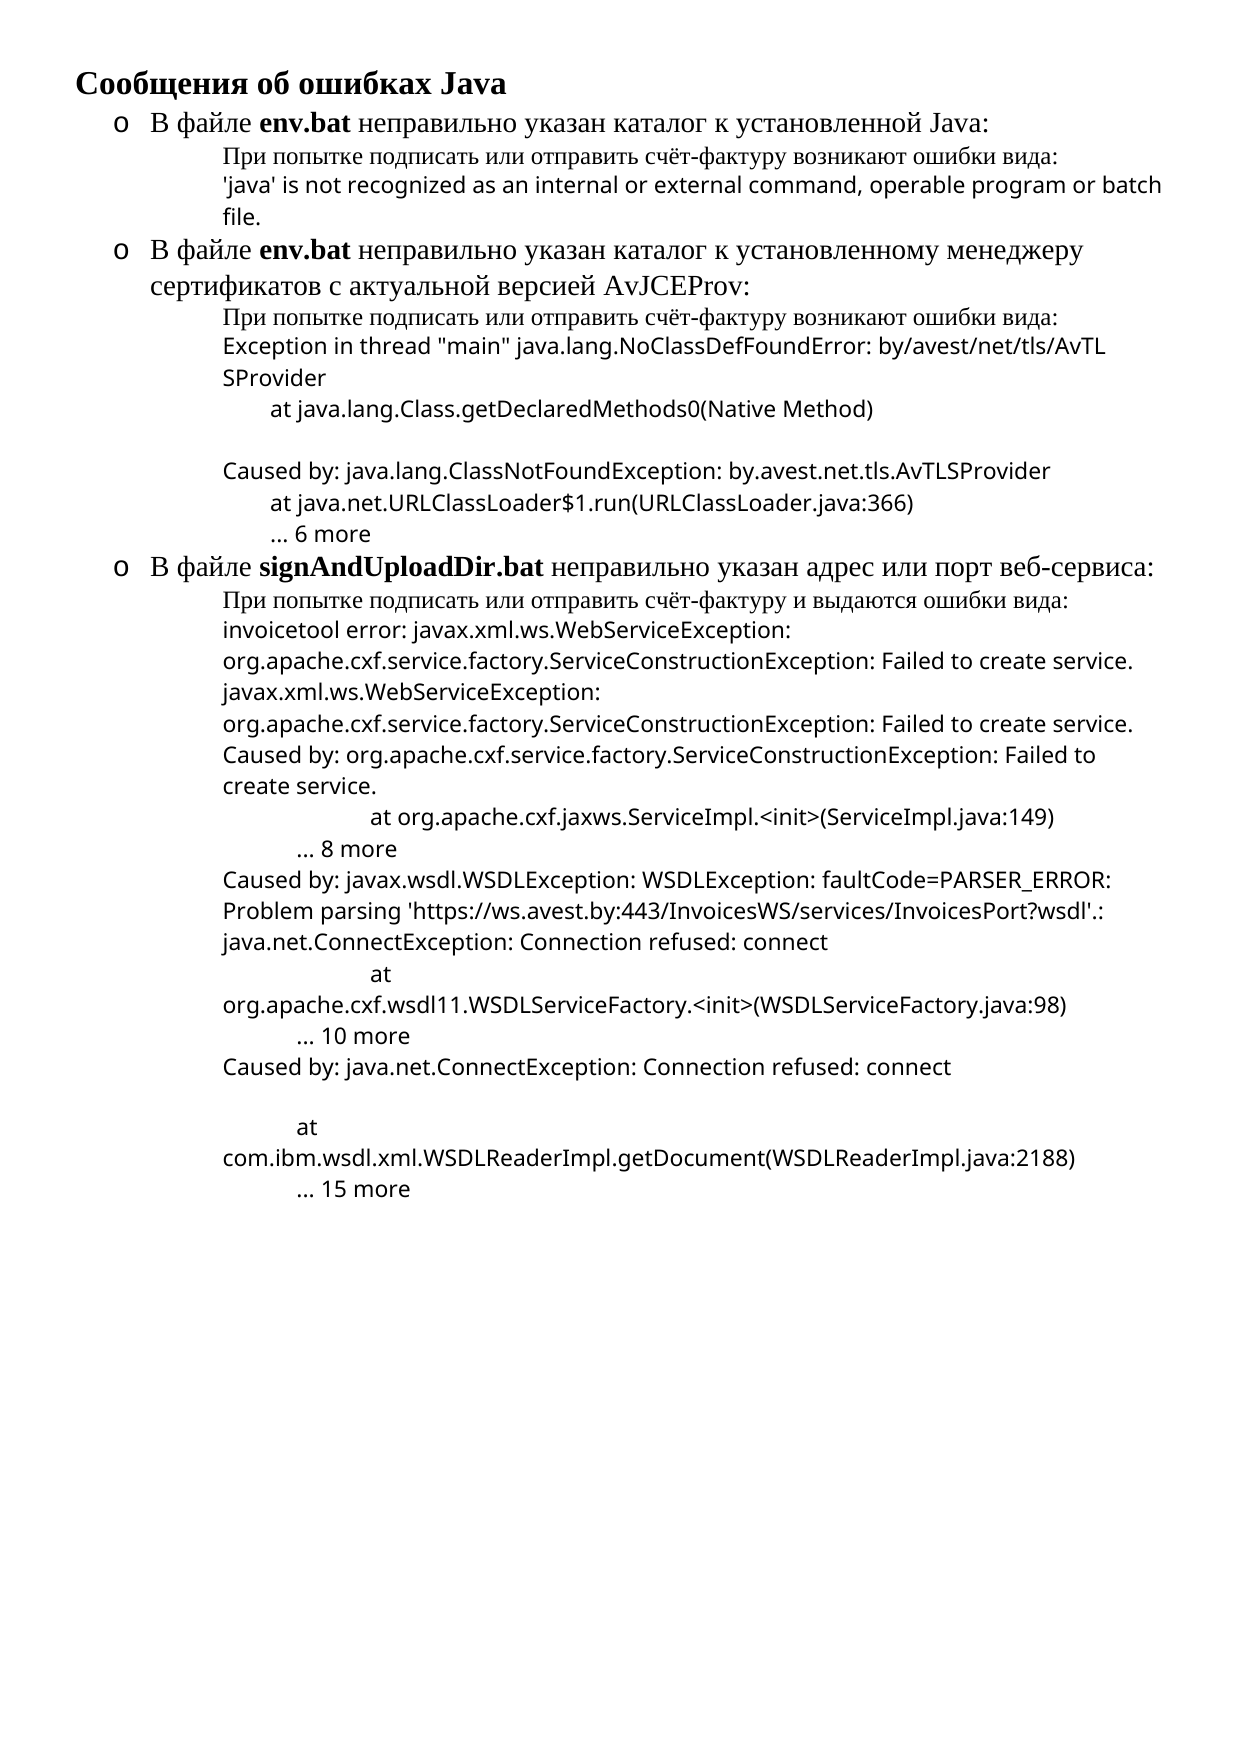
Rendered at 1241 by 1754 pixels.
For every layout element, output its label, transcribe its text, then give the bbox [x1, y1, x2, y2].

list invoicetool error: javax.xml.ws.WebServiceException: org.apache.cxf.service.factory.ServiceConstructionException: Failed to create service. [222, 614, 1165, 676]
list SProvider [222, 362, 1165, 393]
list ... 10 more [222, 1020, 1165, 1051]
list ... 8 more [222, 833, 1165, 864]
list Caused by: java.lang.ClassNotFoundException: by.avest.net.tls.AvTLSProvider [222, 455, 1165, 487]
list Caused by: org.apache.cxf.service.factory.ServiceConstructionException: Failed to create service. [222, 739, 1165, 801]
list 'java' is not recognized as an internal or external command, operable program or batch file. [222, 169, 1165, 232]
list В файле env.bat неправильно указан каталог к установленной Java: [112, 105, 1165, 141]
list at java.lang.Class.getDeclaredMethods0(Native Method) [222, 393, 1165, 424]
list В файле signAndUploadDir.bat неправильно указан адрес или порт веб-сервиса: [112, 549, 1165, 585]
list at com.ibm.wsdl.xml.WSDLReaderImpl.getDocument(WSDLReaderImpl.java:2188) [222, 1111, 1165, 1173]
list at java.net.URLClassLoader$1.run(URLClassLoader.java:366) [222, 487, 1165, 518]
list ... 15 more [222, 1173, 1165, 1204]
list at org.apache.cxf.wsdl11.WSDLServiceFactory.<init>(WSDLServiceFactory.java:98) [222, 958, 1165, 1020]
list javax.xml.ws.WebServiceException: org.apache.cxf.service.factory.ServiceConstructionException: Failed to create service. [222, 676, 1165, 739]
subtitle Сообщения об ошибках Java [75, 63, 1165, 102]
list При попытке подписать или отправить счёт-фактуру возникают ошибки вида: [222, 302, 1165, 330]
list Exception in thread "main" java.lang.NoClassDefFoundError: by/avest/net/tls/AvTL [222, 330, 1165, 362]
list at org.apache.cxf.jaxws.ServiceImpl.<init>(ServiceImpl.java:149) [222, 801, 1165, 833]
text При попытке подписать или отправить счёт-фактуру и выдаются ошибки вида: [222, 585, 1165, 614]
list При попытке подписать или отправить счёт-фактуру возникают ошибки вида: [222, 141, 1165, 169]
list В файле env.bat неправильно указан каталог к установленному менеджеру сертификатов с актуальной версией AvJCEProv: [112, 232, 1165, 302]
list ... 6 more [222, 518, 1165, 549]
list Caused by: javax.wsdl.WSDLException: WSDLException: faultCode=PARSER_ERROR: Problem parsing 'https://ws.avest.by:443/InvoicesWS/services/InvoicesPort?wsdl'.: java.net.ConnectException: Connection refused: connect [222, 864, 1165, 958]
list Caused by: java.net.ConnectException: Connection refused: connect [222, 1051, 1165, 1083]
